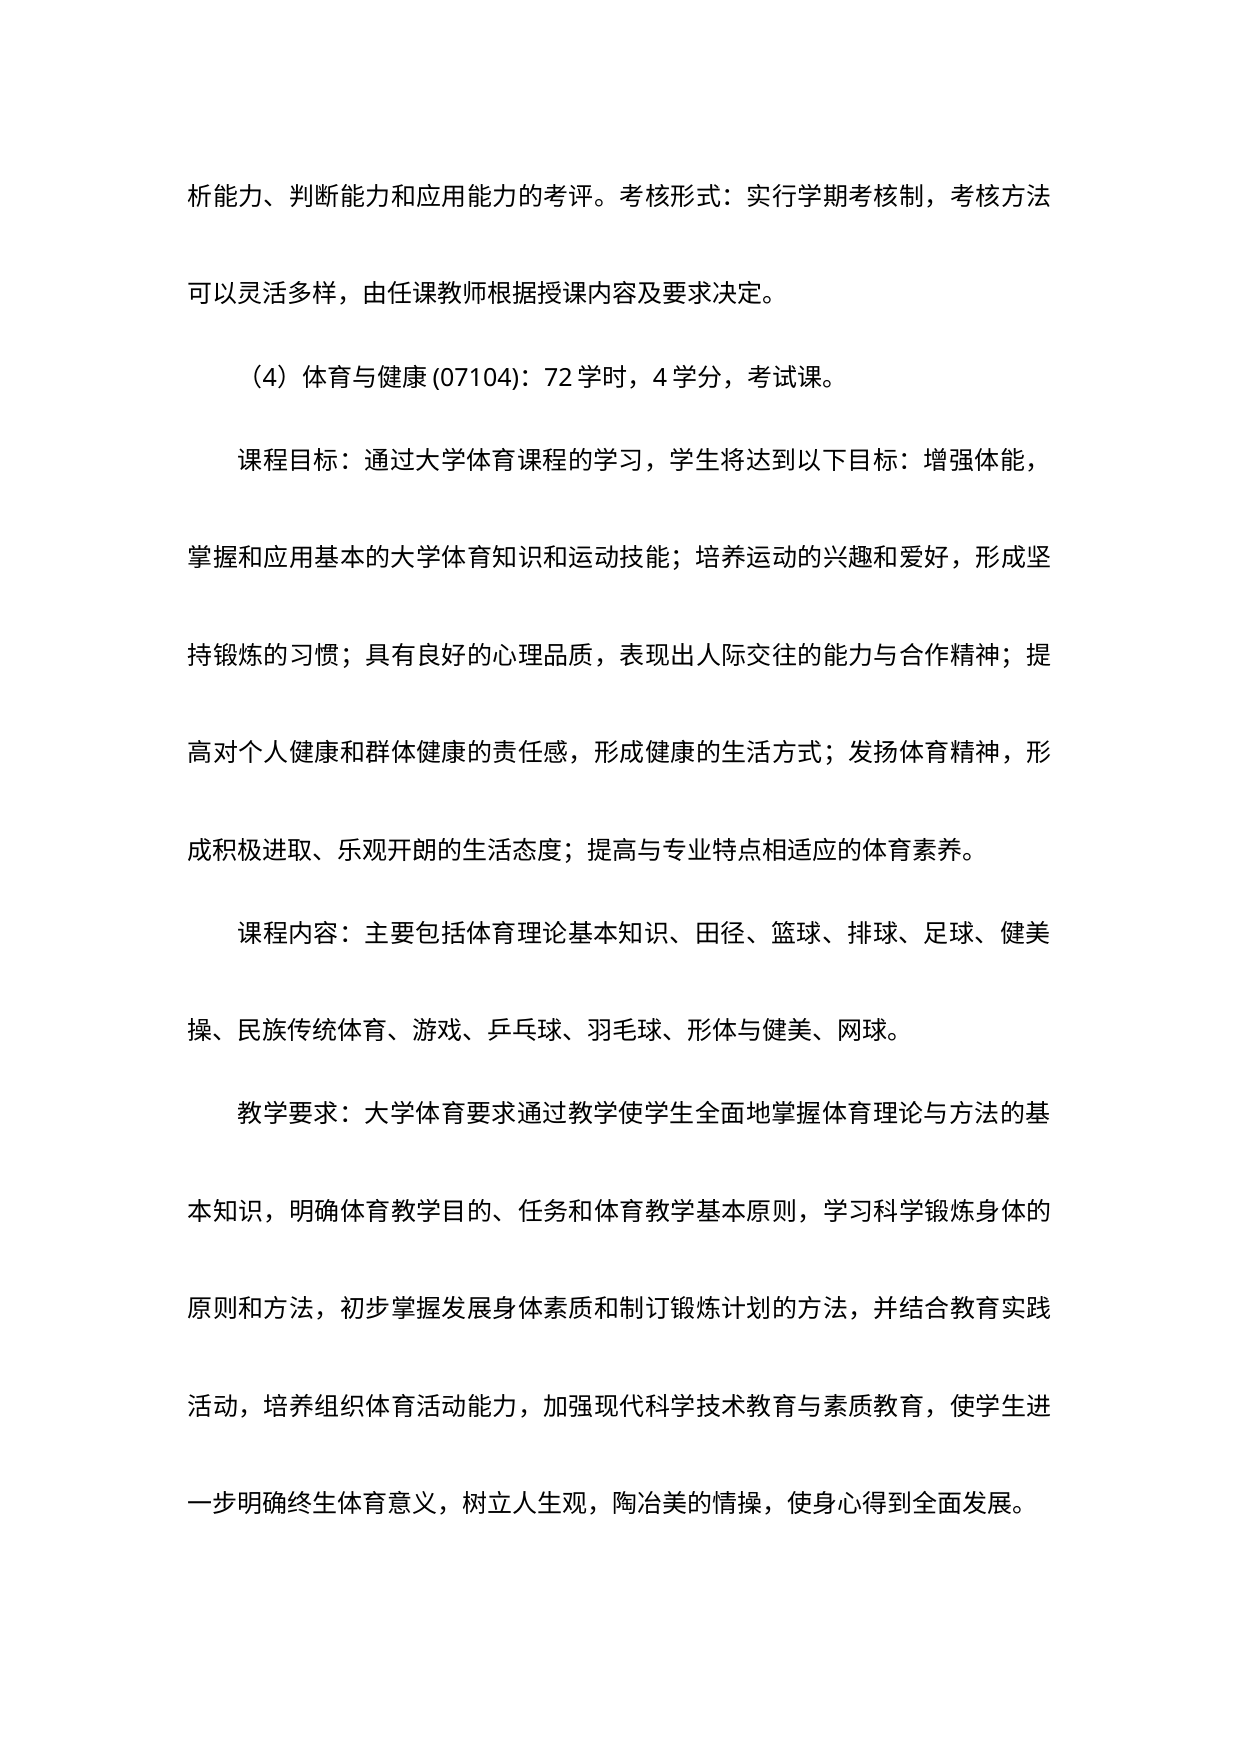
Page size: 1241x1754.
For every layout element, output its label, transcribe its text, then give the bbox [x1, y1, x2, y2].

text 课程目标：通过大学体育课程的学习，学生将达到以下目标：增强体能，掌握和应用基本的大学体育知识和运动技能；培养运动的兴趣和爱好，形成坚持锻炼的习惯；具有良好的心理品质，表现出人际交往的能力与合作精神；提高对个人健康和群体健康的责任感，形成健康的生活方式；发扬体育精神，形成积极进取、乐观开朗的生活态度；提高与专业特点相适应的体育素养。 [187, 426, 1053, 881]
text 教学要求：大学体育要求通过教学使学生全面地掌握体育理论与方法的基本知识，明确体育教学目的、任务和体育教学基本原则，学习科学锻炼身体的原则和方法，初步掌握发展身体素质和制订锻炼计划的方法，并结合教育实践活动，培养组织体育活动能力，加强现代科学技术教育与素质教育，使学生进一步明确终生体育意义，树立人生观，陶冶美的情操，使身心得到全面发展。 [187, 1079, 1053, 1534]
text 课程内容：主要包括体育理论基本知识、田径、篮球、排球、足球、健美操、民族传统体育、游戏、乒乓球、羽毛球、形体与健美、网球。 [187, 899, 1053, 1061]
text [187, 162, 1053, 324]
text （4）体育与健康 (07104)：72学时，4学分，考试课。 [187, 343, 1053, 408]
